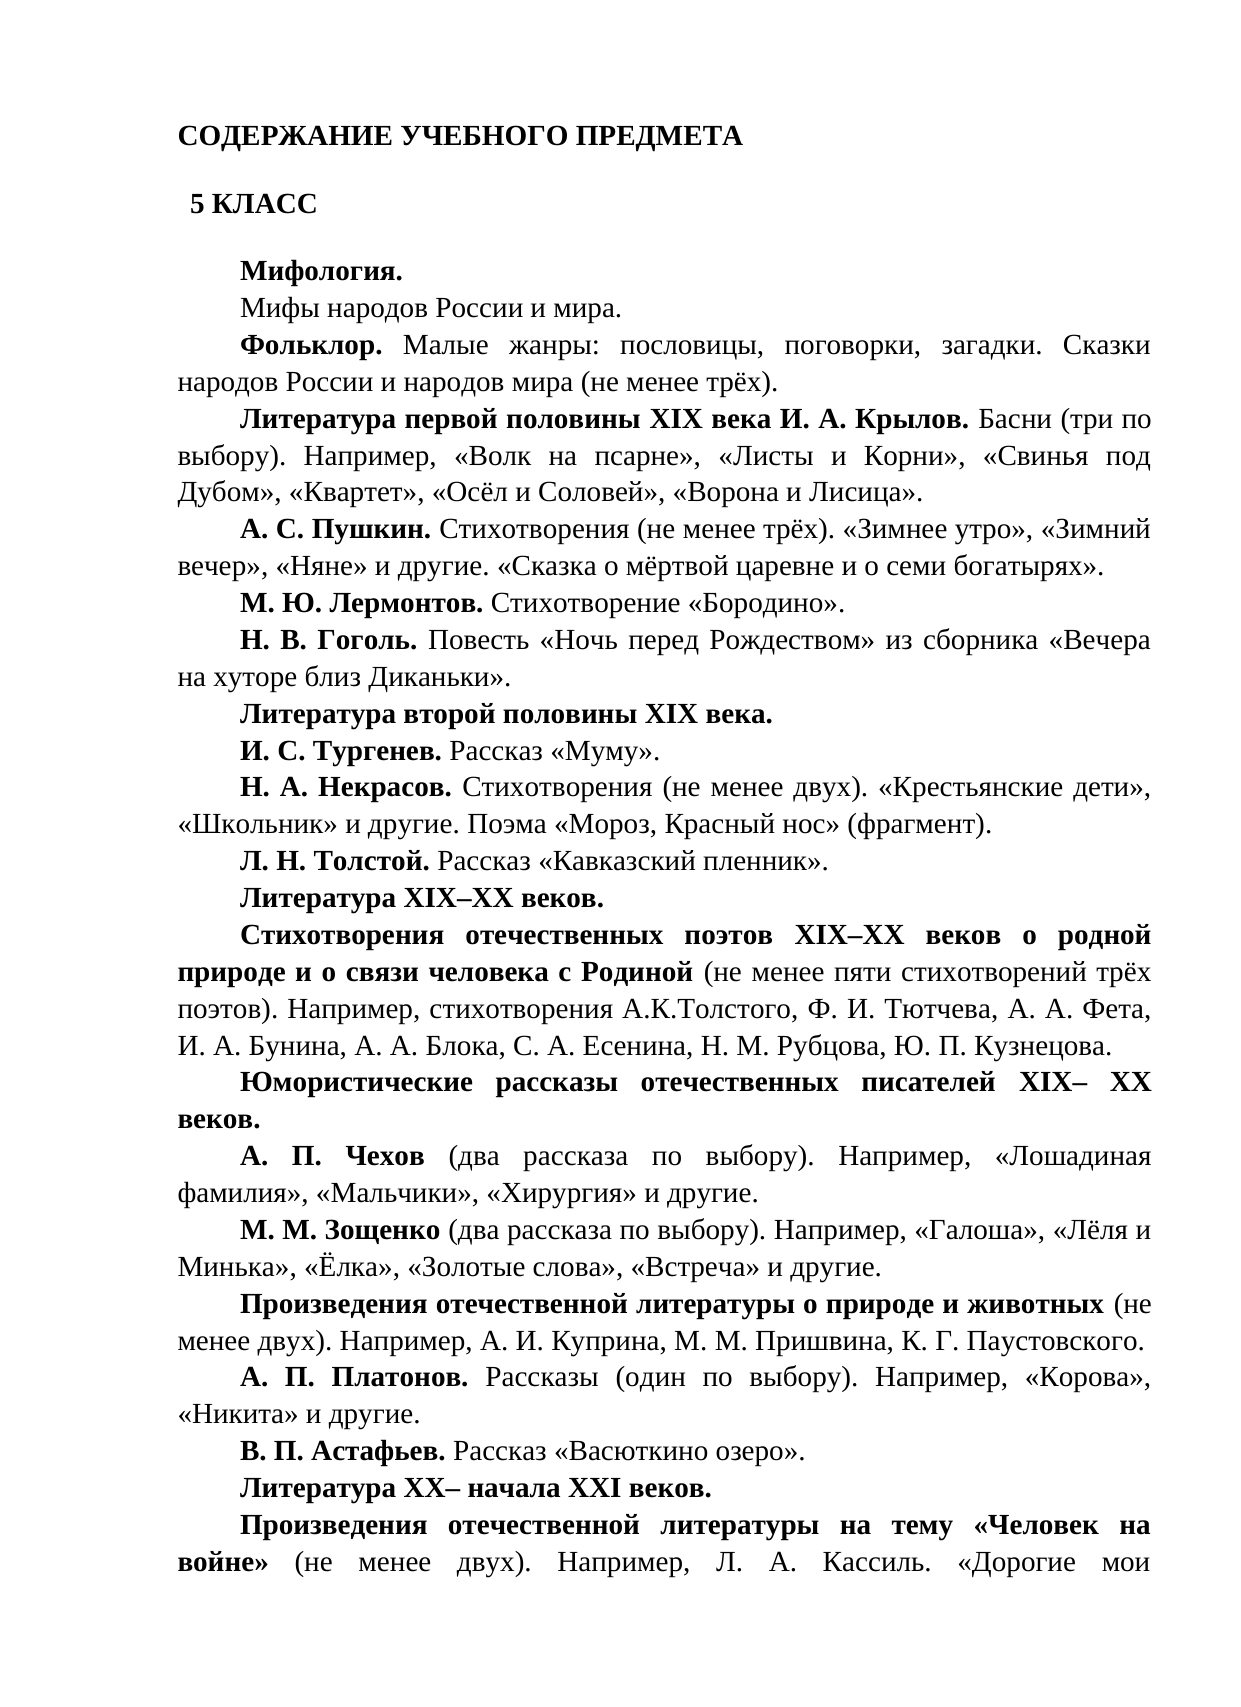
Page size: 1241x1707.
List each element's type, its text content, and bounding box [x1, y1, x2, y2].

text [177, 1507, 1152, 1577]
text М. Ю. Лермонтов. Стихотворение «Бородино». [177, 585, 1152, 619]
text Мифология. [177, 253, 1152, 287]
text И. С. Тургенев. Рассказ «Муму». [177, 733, 1152, 766]
text Произведения отечественной литературы о природе и животных (не менее двух). Например, А. И. Куприна, М. М. Пришвина, К. Г. Паустовского. [177, 1286, 1152, 1356]
text Литература второй половины XIX века. [177, 696, 1152, 729]
text Литература XX– начала XXI веков. [177, 1470, 1152, 1504]
text Фольклор. Малые жанры: пословицы, поговорки, загадки. Сказки народов России и народов мира (не менее трёх). [177, 327, 1152, 397]
text Н. А. Некрасов. Стихотворения (не менее двух). «Крестьянские дети», «Школьник» и другие. Поэма «Мороз, Красный нос» (фрагмент). [177, 769, 1152, 840]
text Стихотворения отечественных поэтов XIX–ХХ веков о родной природе и о связи человека с Родиной (не менее пяти стихотворений трёх поэтов). Например, стихотворения А.К.Толстого, Ф. И. Тютчева, А. А. Фета, И. А. Бунина, А. А. Блока, С. А. Есенина, Н. М. Рубцова, Ю. П. Кузнецова. [177, 917, 1152, 1061]
text Литература XIX–ХХ веков. [177, 880, 1152, 914]
text Н. В. Гоголь. Повесть «Ночь перед Рождеством» из сборника «Вечера на хуторе близ Диканьки». [177, 622, 1152, 692]
text 5 КЛАСС [190, 186, 1152, 219]
text А. С. Пушкин. Стихотворения (не менее трёх). «Зимнее утро», «Зимний вечер», «Няне» и другие. «Сказка о мёртвой царевне и о семи богатырях». [177, 511, 1152, 582]
text Л. Н. Толстой. Рассказ «Кавказский пленник». [177, 843, 1152, 877]
text А. П. Чехов (два рассказа по выбору). Например, «Лошадиная фамилия», «Мальчики», «Хирургия» и другие. [177, 1138, 1152, 1209]
text М. М. Зощенко (два рассказа по выбору). Например, «Галоша», «Лёля и Минька», «Ёлка», «Золотые слова», «Встреча» и другие. [177, 1212, 1152, 1282]
text Юмористические рассказы отечественных писателей XIX– XX веков. [177, 1064, 1152, 1135]
text Литература первой половины XIX века И. А. Крылов. Басни (три по выбору). Например, «Волк на псарне», «Листы и Корни», «Свинья под Дубом», «Квартет», «Осёл и Соловей», «Ворона и Лисица». [177, 401, 1152, 508]
text А. П. Платонов. Рассказы (один по выбору). Например, «Корова», «Никита» и другие. [177, 1359, 1152, 1430]
text СОДЕРЖАНИЕ УЧЕБНОГО ПРЕДМЕТА [177, 118, 1152, 152]
text Мифы народов России и мира. [177, 290, 1152, 324]
text В. П. Астафьев. Рассказ «Васюткино озеро». [177, 1433, 1152, 1467]
